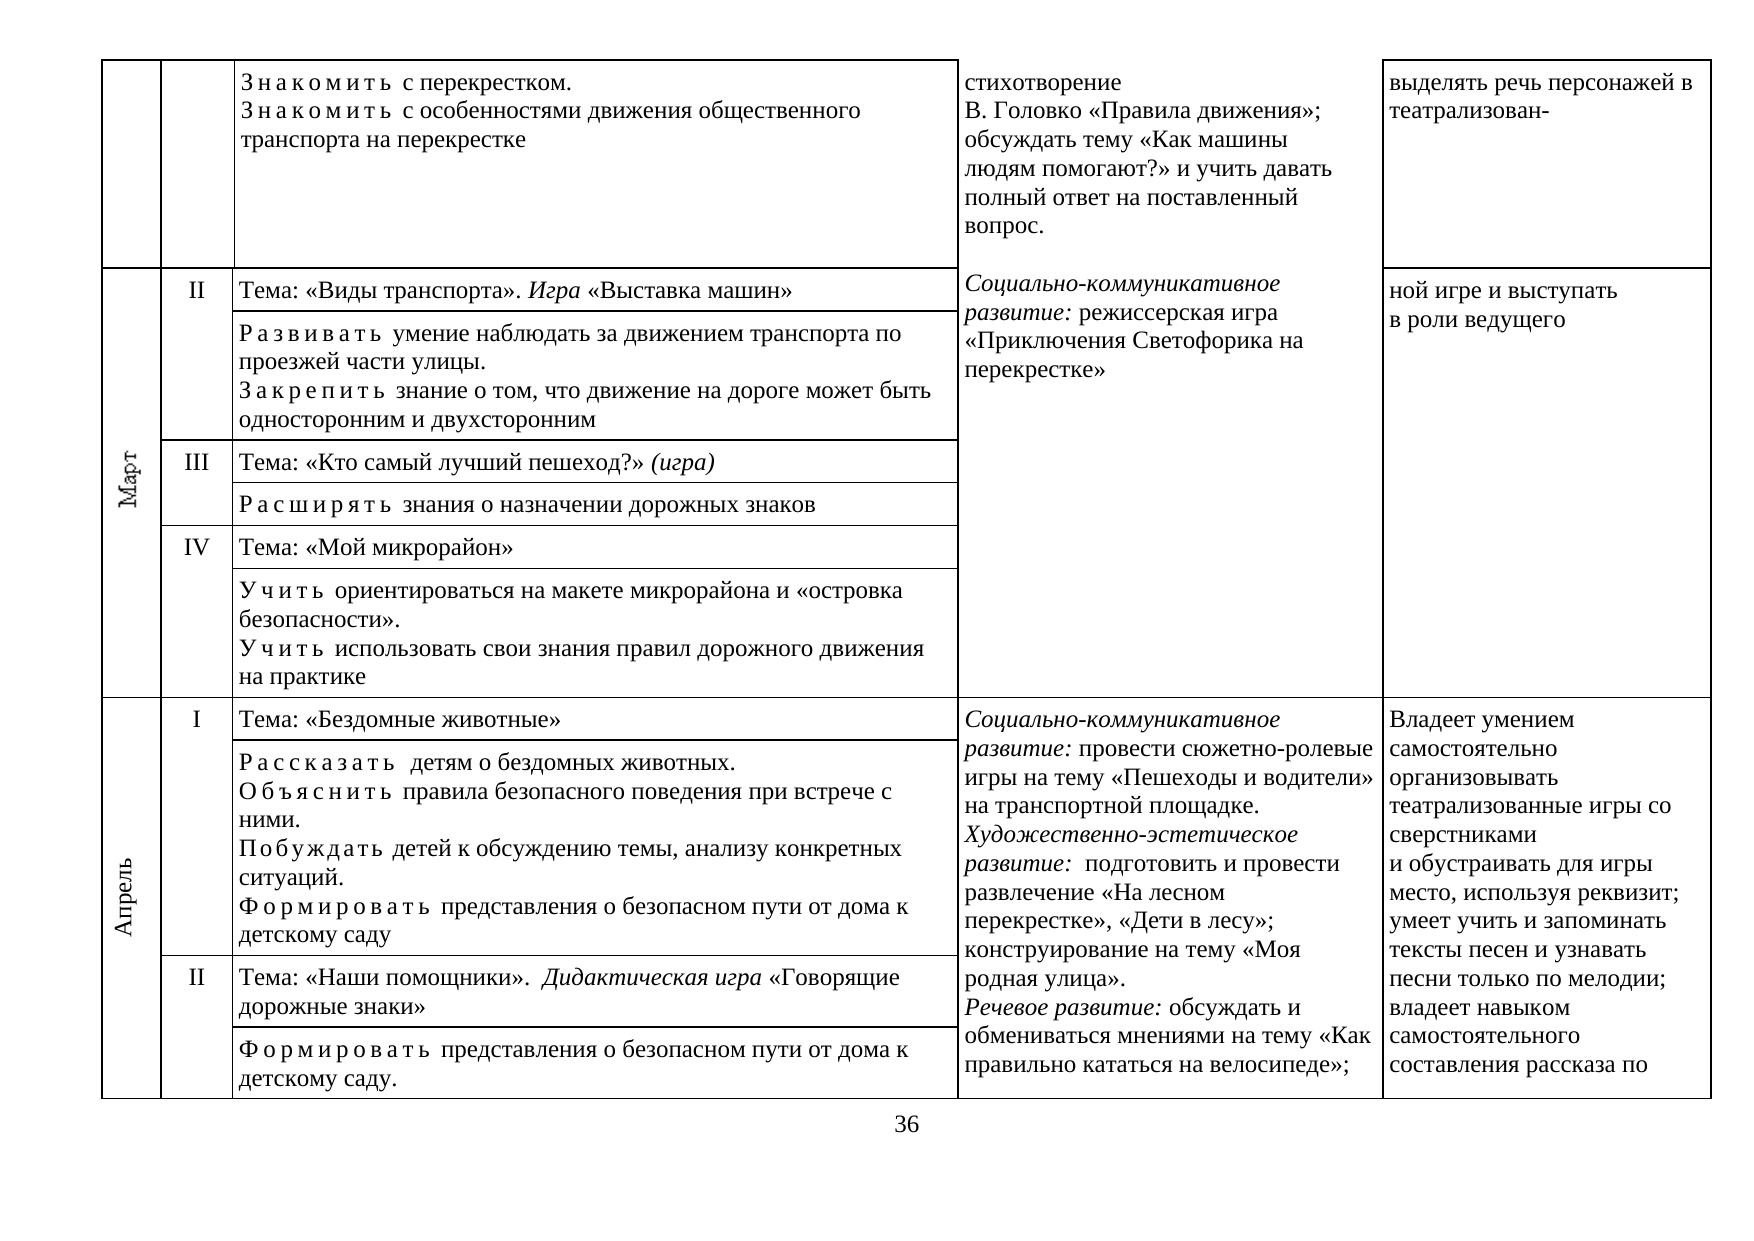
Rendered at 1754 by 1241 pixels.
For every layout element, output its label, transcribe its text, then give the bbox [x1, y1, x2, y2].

table_cell Тема: «Кто самый лучший пешеход?» (игра) [233, 441, 957, 482]
table_cell Владеет умением самостоятельно организовывать театрализованные игры со сверстниками и обустраивать для игры место, используя реквизит; умеет учить и запоминать тексты песен и узнавать песни только по мелодии; владеет навыком самостоятельного составления рассказа по картинке [1384, 698, 1710, 1098]
table_cell Тема: «Наши помощники». Дидактическая игра «Говорящие дорожные знаки» [233, 956, 957, 1026]
table_cell II [162, 956, 232, 1098]
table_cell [233, 1028, 957, 1098]
table_cell Социально-коммуникативное развитие: провести сюжетно-ролевые игры на тему «Пешеходы и водители» на транспортной площадке. Художественно-эстетическое развитие: подготовить и провести развлечение «На лесном перекрестке», «Дети в лесу»; конструирование на тему «Моя родная улица». Речевое развитие: обсуждать и обмениваться мнениями на тему «Как правильно кататься на велосипеде»; прочитать стихотворение В. Кожевникова «Светофор». Физическое развитие: рассказать о ядовитых грибах и ягодах и о том, какой они наносят вред для здоровья человека [959, 698, 1382, 1098]
table_cell Расширять знания о назначении дорожных знаков [233, 483, 957, 524]
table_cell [235, 61, 957, 267]
table_cell Тема: «Виды транспорта». Игра «Выставка машин» [233, 269, 957, 310]
table_cell I [162, 698, 232, 954]
table_cell Учить ориентироваться на макете микрорайона и «островка безопасности». Учить использовать свои знания правил дорожного движения на практике [233, 569, 957, 696]
table_cell IV [162, 526, 232, 696]
table_cell Рассказать детям о бездомных животных. Объяснить правила безопасного поведения при встрече с ними. Побуждать детей к обсуждению темы, анализу конкретных ситуаций. Формировать представления о безопасном пути от дома к детскому саду [233, 741, 957, 954]
table_cell Апрель [103, 698, 160, 1098]
table_cell ной игре и выступать в роли ведущего [1384, 269, 1710, 696]
table_cell Тема: «Бездомные животные» [233, 698, 957, 739]
picture [114, 448, 149, 517]
table_cell III [162, 441, 232, 524]
table_cell Развивать умение наблюдать за движением транспорта по проезжей части улицы. Закрепить знание о том, что движение на дороге может быть односторонним и двухсторонним [233, 312, 957, 439]
table_cell II [162, 269, 232, 439]
table_cell [103, 269, 160, 696]
table_cell Тема: «Мой микрорайон» [233, 526, 957, 567]
